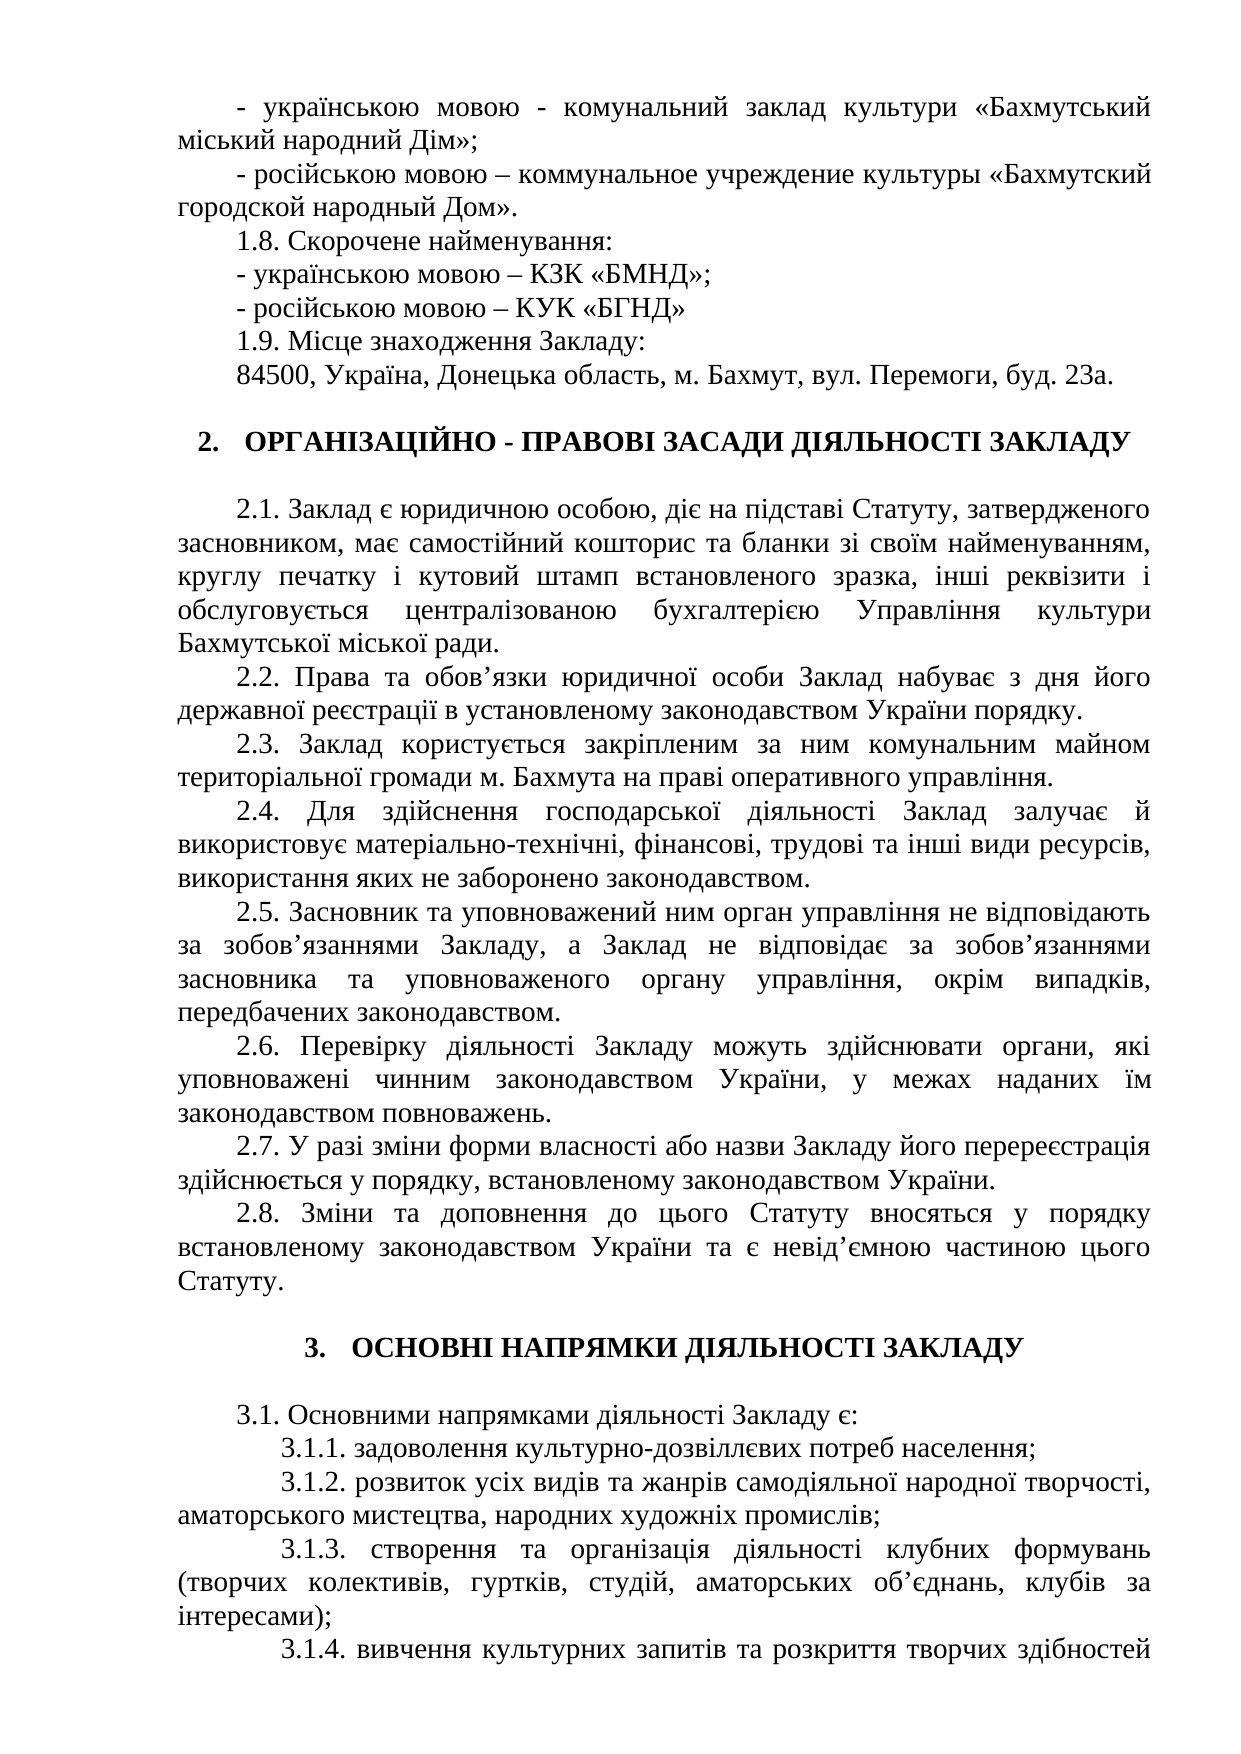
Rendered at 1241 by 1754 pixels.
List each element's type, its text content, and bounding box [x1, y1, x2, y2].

text - російською мовою – КУК «БГНД» [177, 290, 1152, 323]
text 3.1. Основними напрямками діяльності Закладу є: [177, 1397, 1152, 1430]
text 2.5. Засновник та уповноважений ним орган управління не відповідають за зобов’язаннями Закладу, а Заклад не відповідає за зобов’язаннями засновника та уповноваженого органу управління, окрім випадків, передбачених законодавством. [177, 894, 1152, 1028]
text 3.1.2. розвиток усіх видів та жанрів самодіяльної народної творчості, аматорського мистецтва, народних художніх промислів; [177, 1464, 1152, 1531]
text 2.6. Перевірку діяльності Закладу можуть здійснювати органи, які уповноважені чинним законодавством України, у межах наданих їм законодавством повноважень. [177, 1028, 1152, 1128]
text 1.9. Місце знаходження Закладу: [177, 323, 1152, 357]
text 2.3. Заклад користується закріпленим за ним комунальним майном територіальної громади м. Бахмута на праві оперативного управління. [177, 726, 1152, 793]
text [177, 1632, 1152, 1665]
text 3.1.3. створення та організація діяльності клубних формувань (творчих колективів, гуртків, студій, аматорських об’єднань, клубів за інтересами); [177, 1531, 1152, 1632]
text 3.1.1. задоволення культурно-дозвіллєвих потреб населення; [177, 1430, 1152, 1464]
text - російською мовою – коммунальное учреждение культуры «Бахмутский городской народный Дом». [177, 156, 1152, 223]
text 2.2. Права та обов’язки юридичної особи Заклад набуває з дня його державної реєстрації в установленому законодавством України порядку. [177, 659, 1152, 726]
text - українською мовою – КЗК «БМНД»; [177, 256, 1152, 290]
text 2.7. У разі зміни форми власності або назви Закладу його перереєстрація здійснюється у порядку, встановленому законодавством України. [177, 1128, 1152, 1196]
list ОСНОВНІ НАПРЯМКИ ДІЯЛЬНОСТІ ЗАКЛАДУ [177, 1330, 1152, 1363]
text 1.8. Скорочене найменування: [177, 223, 1152, 256]
text - українською мовою - комунальний заклад культури «Бахмутський міський народний Дім»; [177, 89, 1152, 156]
text 84500, Україна, Донецька область, м. Бахмут, вул. Перемоги, буд. 23а. [177, 357, 1152, 391]
text 2.4. Для здійснення господарської діяльності Заклад залучає й використовує матеріально-технічні, фінансові, трудові та інші види ресурсів, використання яких не заборонено законодавством. [177, 793, 1152, 894]
text 2.1. Заклад є юридичною особою, діє на підставі Статуту, затвердженого засновником, має самостійний кошторис та бланки зі своїм найменуванням, круглу печатку і кутовий штамп встановленого зразка, інші реквізити і обслуговується централізованою бухгалтерією Управління культури Бахмутської міської ради. [177, 491, 1152, 659]
text 2.8. Зміни та доповнення до цього Статуту вносяться у порядку встановленому законодавством України та є невід’ємною частиною цього Статуту. [177, 1196, 1152, 1296]
list ОРГАНІЗАЦІЙНО - ПРАВОВІ ЗАСАДИ ДІЯЛЬНОСТІ ЗАКЛАДУ [177, 424, 1152, 458]
